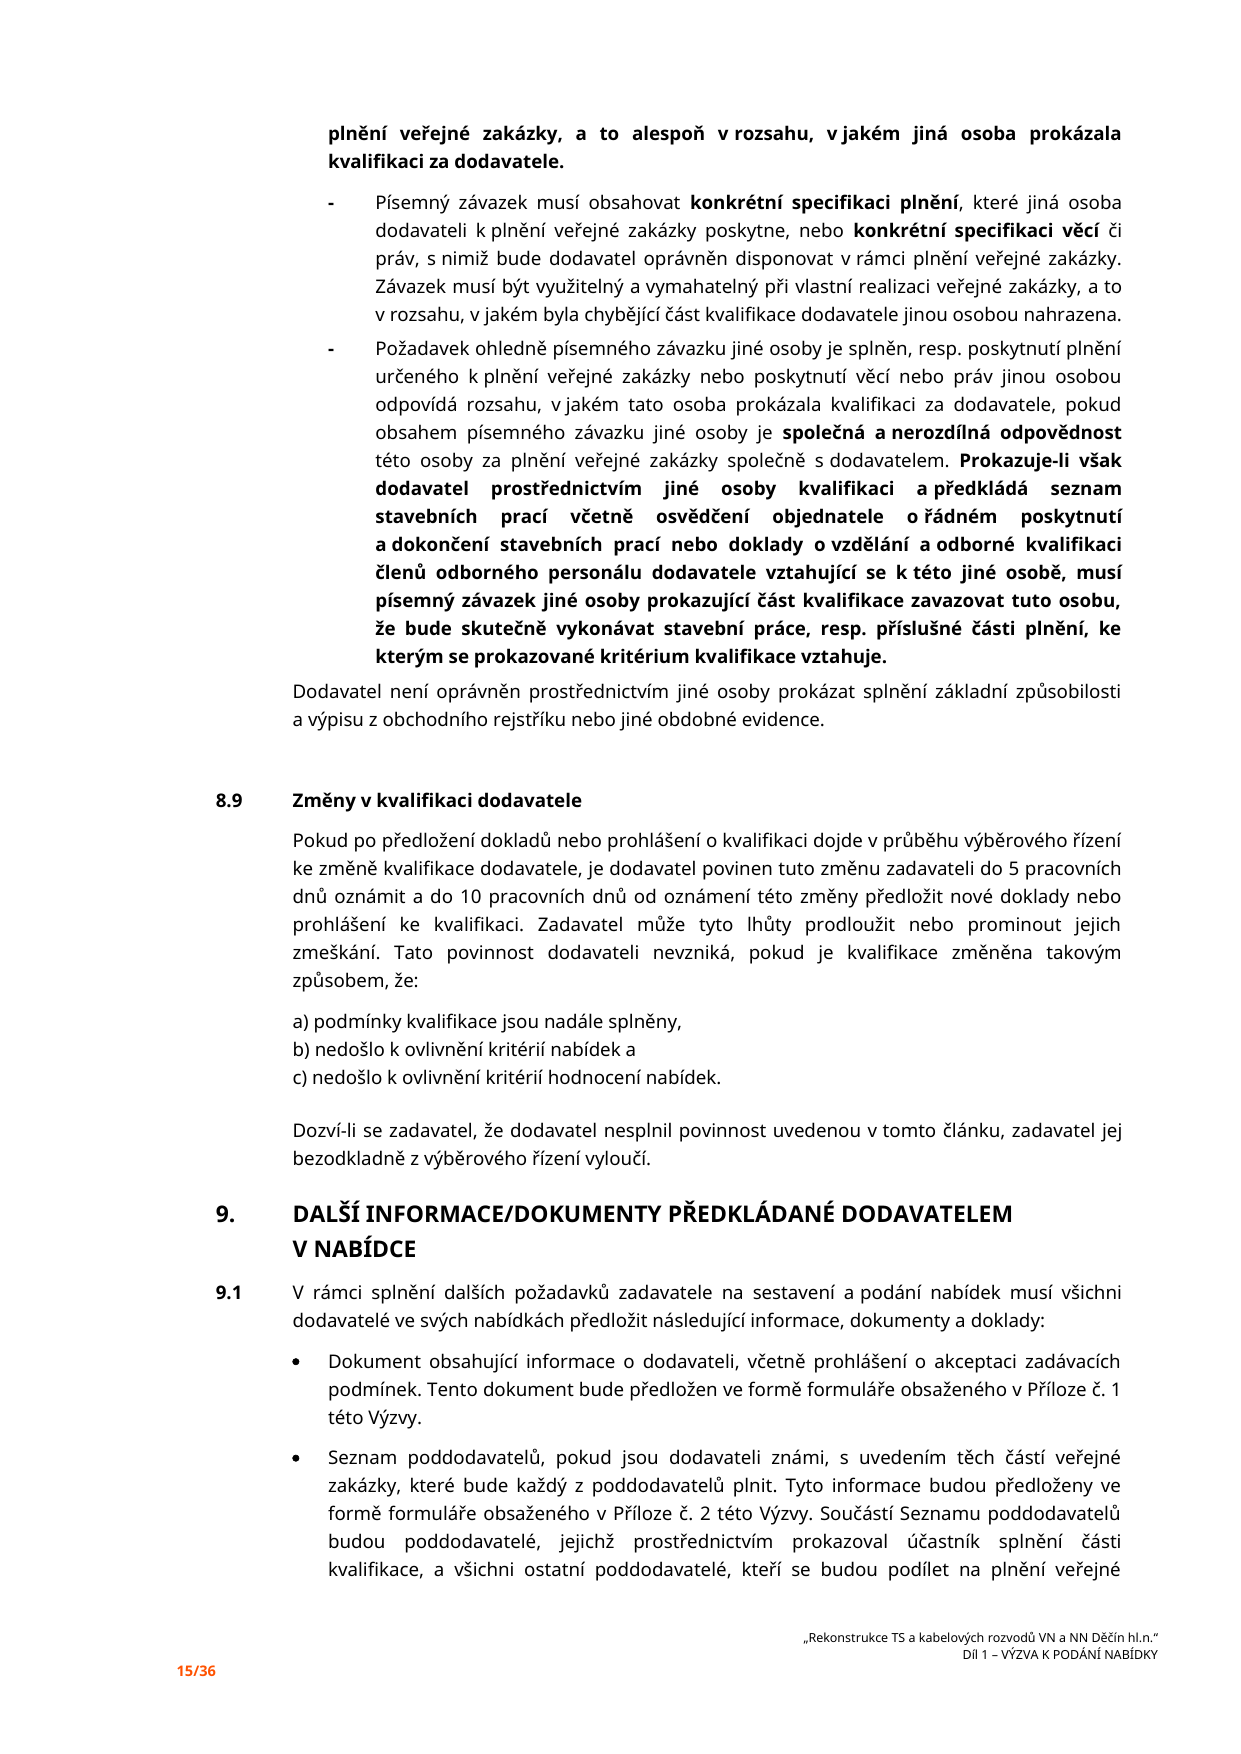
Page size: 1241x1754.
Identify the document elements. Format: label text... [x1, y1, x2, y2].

text Dodavatel není oprávněn prostřednictvím jiné osoby prokázat splnění základní způsobilosti a výpisu z obchodního rejstříku nebo jiné obdobné evidence. [292, 678, 1122, 732]
text Dozví-li se zadavatel, že dodavatel nesplnil povinnost uvedenou v tomto článku, zadavatel jej bezodkladně z výběrového řízení vyloučí. [292, 1117, 1122, 1171]
text Změny v kvalifikaci dodavatele [216, 787, 1122, 813]
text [292, 121, 1122, 174]
text V rámci splnění dalších požadavků zadavatele na sestavení a podání nabídek musí všichni dodavatelé ve svých nabídkách předložit následující informace, dokumenty a doklady: [216, 1279, 1122, 1333]
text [292, 1445, 1122, 1582]
text Pokud po předložení dokladů nebo prohlášení o kvalifikaci dojde v průběhu výběrového řízení ke změně kvalifikace dodavatele, je dodavatel povinen tuto změnu zadavateli do 5 pracovních dnů oznámit a do 10 pracovních dnů od oznámení této změny předložit nové doklady nebo prohlášení ke kvalifikaci. Zadavatel může tyto lhůty prodloužit nebo prominout jejich zmeškání. Tato povinnost dodavateli nevzniká, pokud je kvalifikace změněna takovým způsobem, že: [292, 828, 1122, 993]
text Písemný závazek musí obsahovat konkrétní specifikaci plnění, které jiná osoba dodavateli k plnění veřejné zakázky poskytne, nebo konkrétní specifikaci věcí či práv, s nimiž bude dodavatel oprávněn disponovat v rámci plnění veřejné zakázky. Závazek musí být využitelný a vymahatelný při vlastní realizaci veřejné zakázky, a to v rozsahu, v jakém byla chybějící část kvalifikace dodavatele jinou osobou nahrazena. [328, 189, 1122, 327]
text a) podmínky kvalifikace jsou nadále splněny, [292, 1008, 1122, 1034]
text Požadavek ohledně písemného závazku jiné osoby je splněn, resp. poskytnutí plnění určeného k plnění veřejné zakázky nebo poskytnutí věcí nebo práv jinou osobou odpovídá rozsahu, v jakém tato osoba prokázala kvalifikaci za dodavatele, pokud obsahem písemného závazku jiné osoby je společná a nerozdílná odpovědnost této osoby za plnění veřejné zakázky společně s dodavatelem. Prokazuje-li však dodavatel prostřednictvím jiné osoby kvalifikaci a předkládá seznam stavebních prací včetně osvědčení objednatele o řádném poskytnutí a dokončení stavebních prací nebo doklady o vzdělání a odborné kvalifikaci členů odborného personálu dodavatele vztahující se k této jiné osobě, musí písemný závazek jiné osoby prokazující část kvalifikace zavazovat tuto osobu, že bude skutečně vykonávat stavební práce, resp. příslušné části plnění, ke kterým se prokazované kritérium kvalifikace vztahuje. [328, 336, 1122, 669]
text DALŠÍ INFORMACE/DOKUMENTY PŘEDKLÁDANÉ DODAVATELEM V NABÍDCE [216, 1198, 1122, 1264]
text Dokument obsahující informace o dodavateli, včetně prohlášení o akceptaci zadávacích podmínek. Tento dokument bude předložen ve formě formuláře obsaženého v Příloze č. 1 této Výzvy. [292, 1348, 1122, 1430]
text b) nedošlo k ovlivnění kritérií nabídek a [292, 1036, 1122, 1062]
text c) nedošlo k ovlivnění kritérií hodnocení nabídek. [292, 1064, 1122, 1090]
